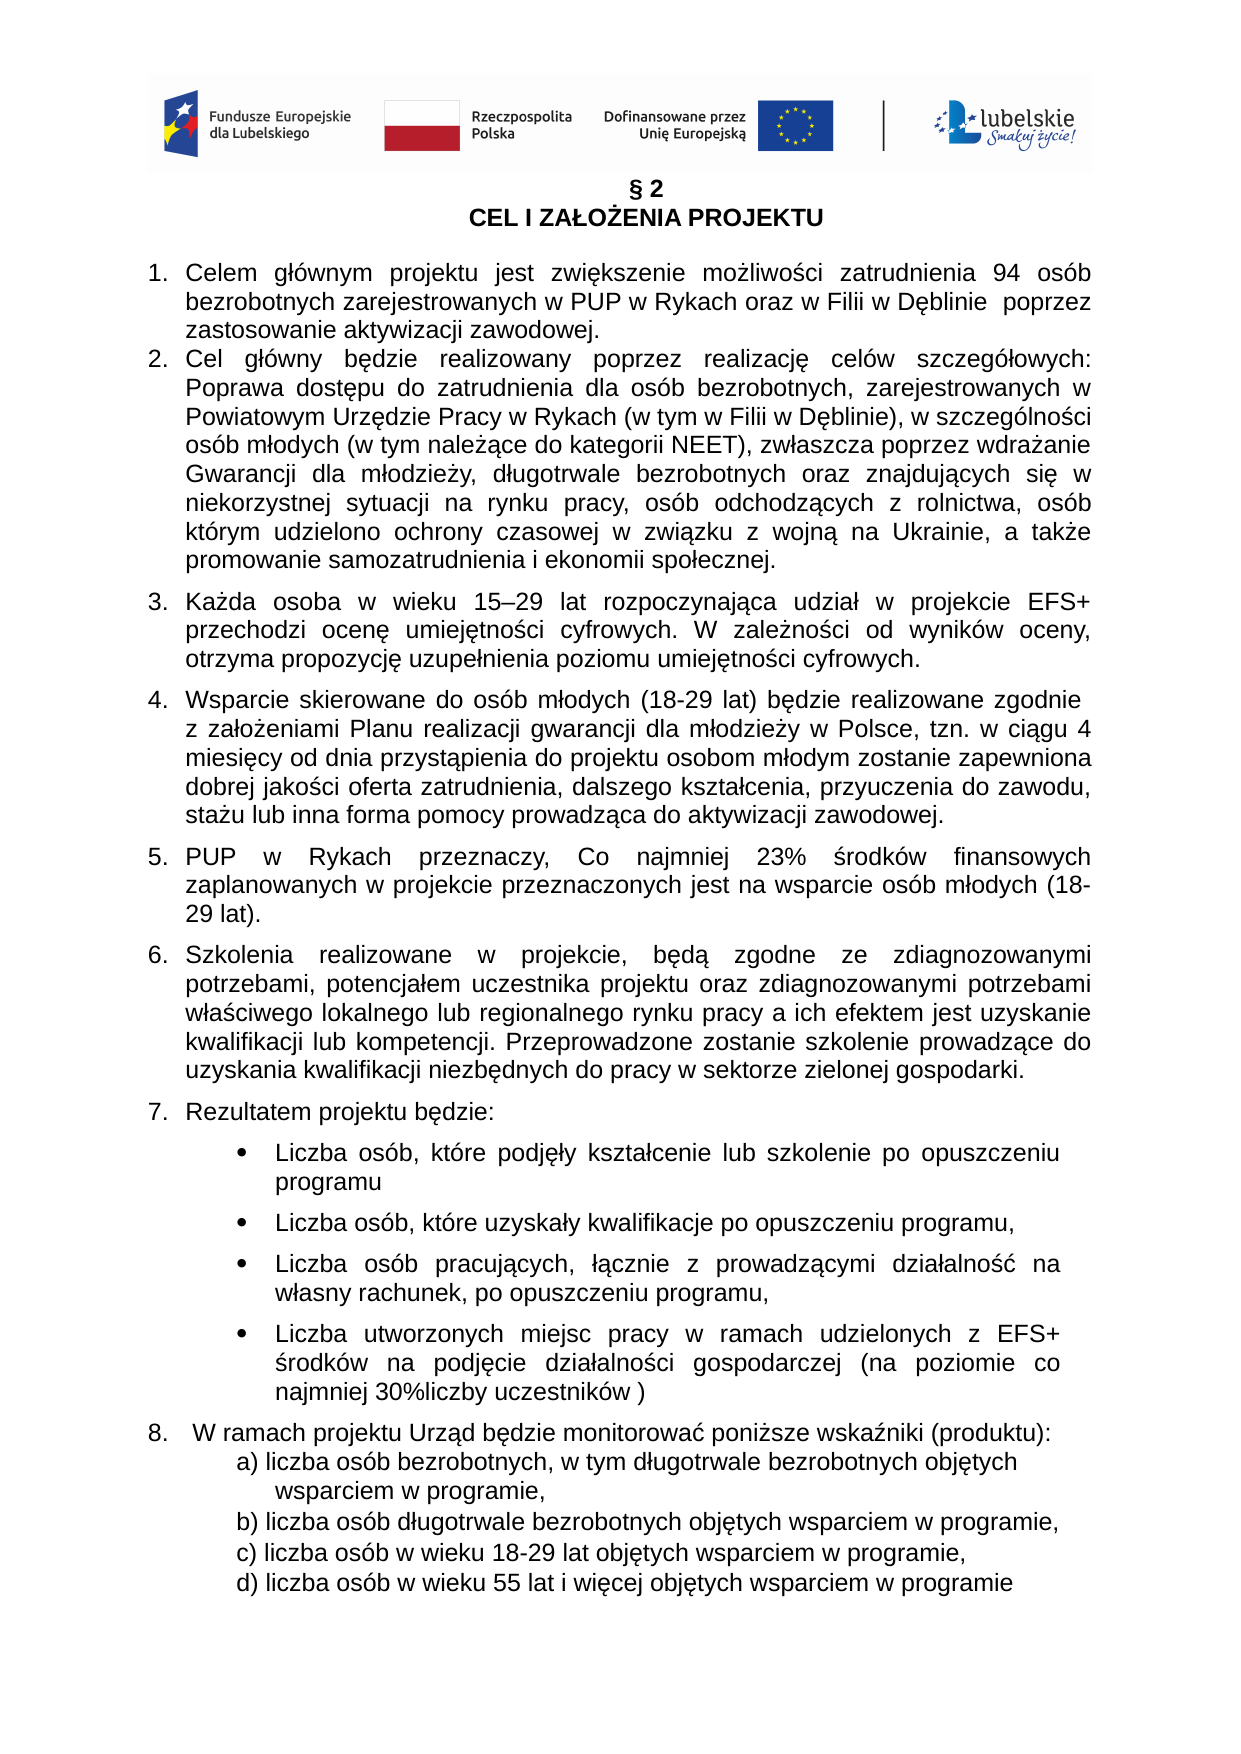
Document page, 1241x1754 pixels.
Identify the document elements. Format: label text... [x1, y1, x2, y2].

text d) liczba osób w wieku 55 lat i więcej objętych wsparciem w programie [236, 1568, 1093, 1597]
text a) liczba osób bezrobotnych, w tym długotrwale bezrobotnych objętych wsparciem w programie, [236, 1447, 1093, 1504]
list Cel główny będzie realizowany poprzez realizację celów szczegółowych: Poprawa dostępu do zatrudnienia dla osób bezrobotnych, zarejestrowanych w Powiatowym Urzędzie Pracy w Rykach (w tym w Filii w Dęblinie), w szczególności osób młodych (w tym należące do kategorii NEET), zwłaszcza poprzez wdrażanie Gwarancji dla młodzieży, długotrwale bezrobotnych oraz znajdujących się w niekorzystnej sytuacji na rynku pracy, osób odchodzących z rolnictwa, osób którym udzielono ochrony czasowej w związku z wojną na Ukrainie, a także promowanie samozatrudnienia i ekonomii społecznej. [148, 344, 1093, 574]
text § 2 [200, 174, 1093, 202]
text b) liczba osób długotrwale bezrobotnych objętych wsparciem w programie, [236, 1507, 1093, 1535]
list Liczba osób, które uzyskały kwalifikacje po opuszczeniu programu, [237, 1208, 1061, 1237]
list Liczba utworzonych miejsc pracy w ramach udzielonych z EFS+ środków na podjęcie działalności gospodarczej (na poziomie co najmniej 30%liczby uczestników ) [237, 1319, 1061, 1406]
list PUP w Rykach przeznaczy, Co najmniej 23% środków finansowych zaplanowanych w projekcie przeznaczonych jest na wsparcie osób młodych (18-29 lat). [148, 842, 1093, 928]
list Wsparcie skierowane do osób młodych (18-29 lat) będzie realizowane zgodnie z założeniami Planu realizacji gwarancji dla młodzieży w Polsce, tzn. w ciągu 4 miesięcy od dnia przystąpienia do projektu osobom młodym zostanie zapewniona dobrej jakości oferta zatrudnienia, dalszego kształcenia, przyuczenia do zawodu, stażu lub inna forma pomocy prowadząca do aktywizacji zawodowej. [148, 685, 1093, 829]
list Każda osoba w wieku 15–29 lat rozpoczynająca udział w projekcie EFS+ przechodzi ocenę umiejętności cyfrowych. W zależności od wyników oceny, otrzyma propozycję uzupełnienia poziomu umiejętności cyfrowych. [148, 587, 1093, 673]
list Szkolenia realizowane w projekcie, będą zgodne ze zdiagnozowanymi potrzebami, potencjałem uczestnika projektu oraz zdiagnozowanymi potrzebami właściwego lokalnego lub regionalnego rynku pracy a ich efektem jest uzyskanie kwalifikacji lub kompetencji. Przeprowadzone zostanie szkolenie prowadzące do uzyskania kwalifikacji niezbędnych do pracy w sektorze zielonej gospodarki. [148, 940, 1093, 1084]
list W ramach projektu Urząd będzie monitorować poniższe wskaźniki (produktu): [148, 1418, 1093, 1447]
text CEL I ZAŁOŻENIA PROJEKTU [200, 202, 1093, 231]
picture [147, 73, 1093, 174]
list Rezultatem projektu będzie: [148, 1097, 1061, 1125]
text c) liczba osób w wieku 18-29 lat objętych wsparciem w programie, [236, 1537, 1093, 1566]
list Celem głównym projektu jest zwiększenie możliwości zatrudnienia 94 osób bezrobotnych zarejestrowanych w PUP w Rykach oraz w Filii w Dęblinie poprzez zastosowanie aktywizacji zawodowej. [148, 258, 1093, 344]
list Liczba osób, które podjęły kształcenie lub szkolenie po opuszczeniu programu [237, 1138, 1061, 1196]
list Liczba osób pracujących, łącznie z prowadzącymi działalność na własny rachunek, po opuszczeniu programu, [237, 1249, 1061, 1307]
